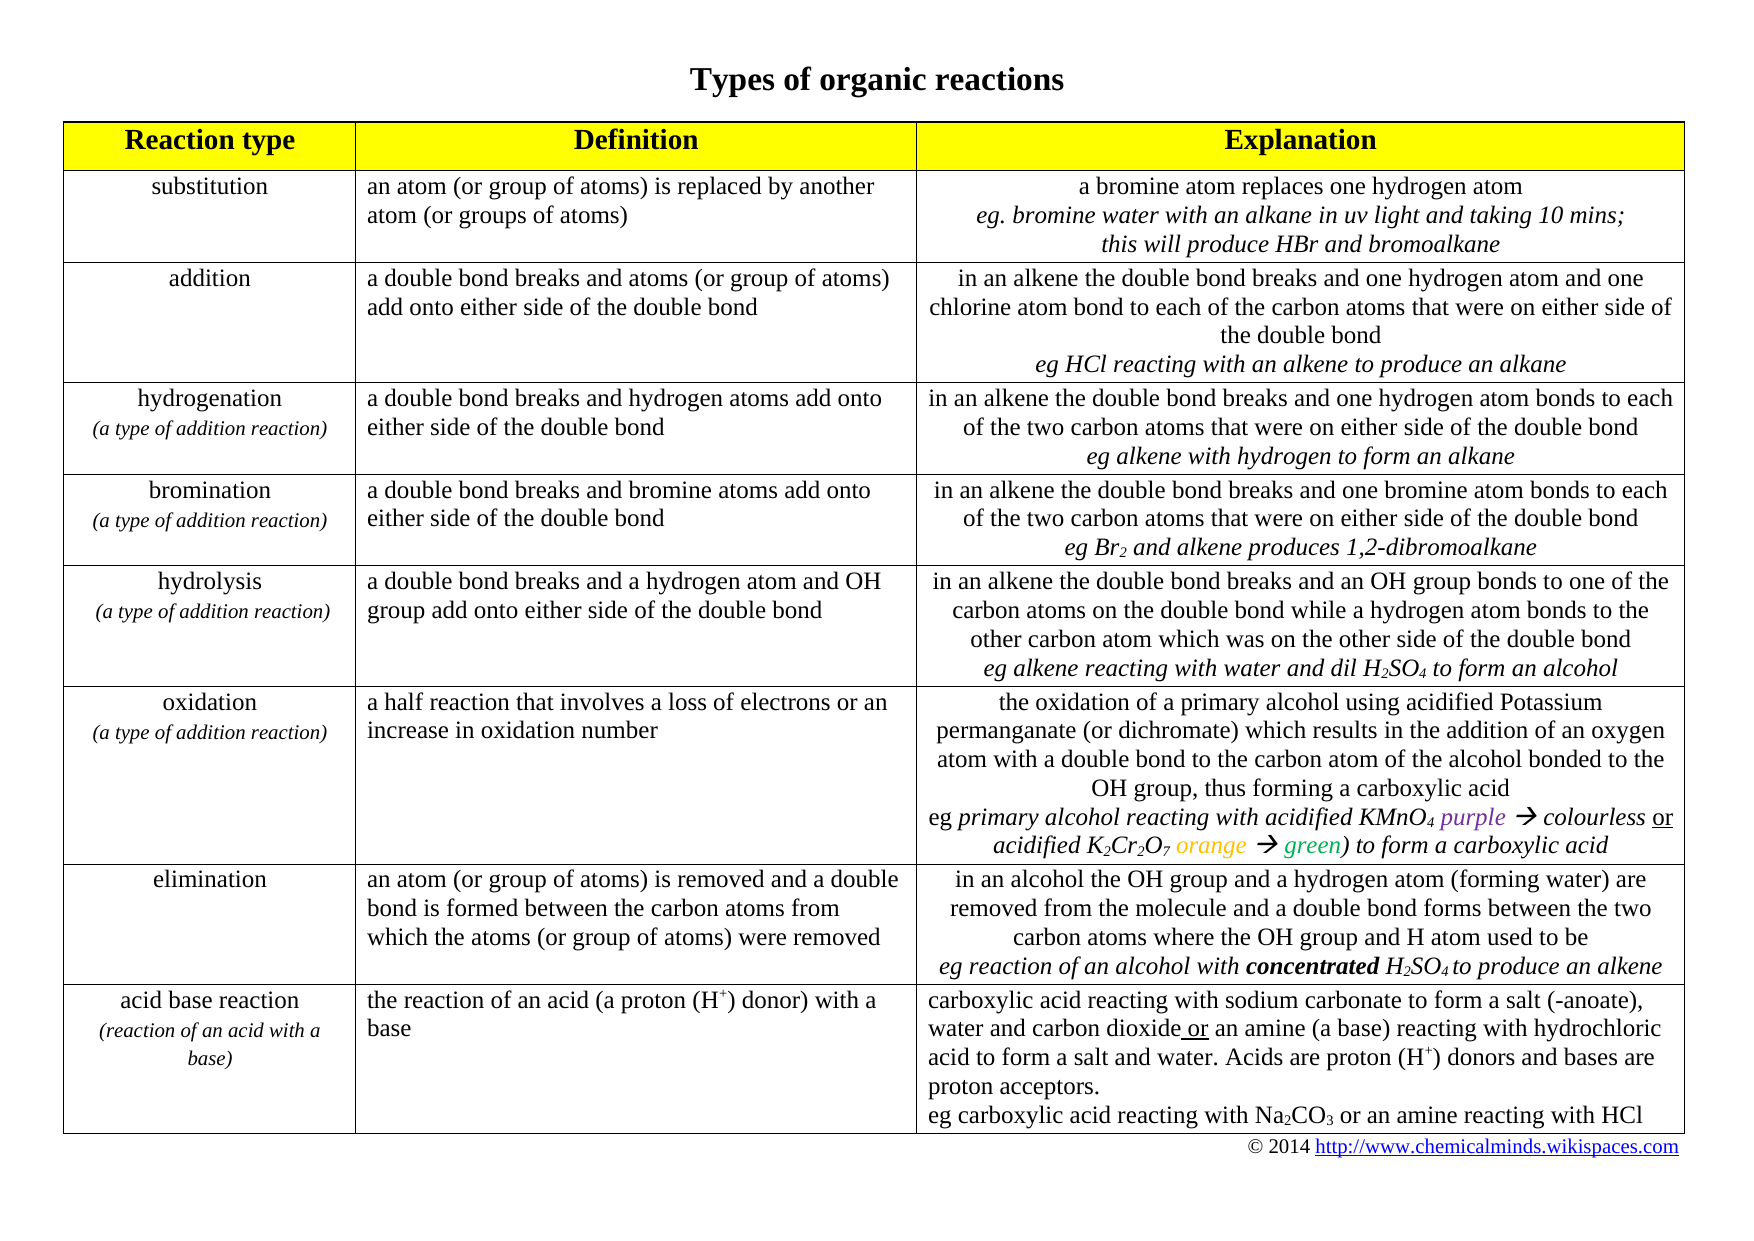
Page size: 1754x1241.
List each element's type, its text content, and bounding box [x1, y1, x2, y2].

table_cell an atom (or group of atoms) is removed and a double bond is formed between the carbon atoms from which the atoms (or group of atoms) were removed [356, 865, 916, 984]
table_cell in an alcohol the OH group and a hydrogen atom (forming water) are removed from the molecule and a double bond forms between the two carbon atoms where the OH group and H atom used to be eg reaction of an alcohol with concentrated H2SO4 to produce an alkene [917, 865, 1684, 984]
text © 2014 http://www.chemicalminds.wikispaces.com [75, 1134, 1679, 1158]
table_cell carboxylic acid reacting with sodium carbonate to form a salt (-anoate), water and carbon dioxide or an amine (a base) reacting with hydrochloric acid to form a salt and water. Acids are proton (H+) donors and bases are proton acceptors. eg carboxylic acid reacting with Na2CO3 or an amine reacting with HCl [917, 985, 1684, 1133]
table_header Definition [356, 123, 916, 170]
table_cell in an alkene the double bond breaks and an OH group bonds to one of the carbon atoms on the double bond while a hydrogen atom bonds to the other carbon atom which was on the other side of the double bond eg alkene reacting with water and dil H2SO4 to form an alcohol [917, 566, 1684, 686]
table_cell a half reaction that involves a loss of electrons or an increase in oxidation number [356, 687, 916, 863]
table_cell hydrolysis (a type of addition reaction) [64, 566, 355, 686]
table_cell in an alkene the double bond breaks and one hydrogen atom and one chlorine atom bond to each of the carbon atoms that were on either side of the double bond eg HCl reacting with an alkene to produce an alkane [917, 263, 1684, 382]
table_cell in an alkene the double bond breaks and one bromine atom bonds to each of the two carbon atoms that were on either side of the double bond eg Br2 and alkene produces 1,2-dibromoalkane [917, 475, 1684, 565]
table_cell the oxidation of a primary alcohol using acidified Potassium permanganate (or dichromate) which results in the addition of an oxygen atom with a double bond to the carbon atom of the alcohol bonded to the OH group, thus forming a carboxylic acid eg primary alcohol reacting with acidified KMnO4 purple colourless or acidified K2Cr2O7 orange green) to form a carboxylic acid [917, 687, 1684, 863]
table_cell a double bond breaks and a hydrogen atom and OH group add onto either side of the double bond [356, 566, 916, 686]
table_cell a double bond breaks and hydrogen atoms add onto either side of the double bond [356, 383, 916, 474]
table_cell acid base reaction (reaction of an acid with a base) [64, 985, 355, 1133]
table_cell substitution [64, 171, 355, 262]
table_cell the reaction of an acid (a proton (H+) donor) with a base [356, 985, 916, 1133]
table_cell a bromine atom replaces one hydrogen atom eg. bromine water with an alkane in uv light and taking 10 mins; this will produce HBr and bromoalkane [917, 171, 1684, 262]
table_cell bromination (a type of addition reaction) [64, 475, 355, 565]
table_cell a double bond breaks and bromine atoms add onto either side of the double bond [356, 475, 916, 565]
text Types of organic reactions [75, 59, 1679, 97]
table_cell oxidation (a type of addition reaction) [64, 687, 355, 863]
table_cell addition [64, 263, 355, 382]
table_header Reaction type [64, 123, 355, 170]
table_header Explanation [917, 123, 1684, 170]
table_cell elimination [64, 865, 355, 984]
table_cell hydrogenation (a type of addition reaction) [64, 383, 355, 474]
table_cell a double bond breaks and atoms (or group of atoms) add onto either side of the double bond [356, 263, 916, 382]
table_cell in an alkene the double bond breaks and one hydrogen atom bonds to each of the two carbon atoms that were on either side of the double bond eg alkene with hydrogen to form an alkane [917, 383, 1684, 474]
table_cell an atom (or group of atoms) is replaced by another atom (or groups of atoms) [356, 171, 916, 262]
